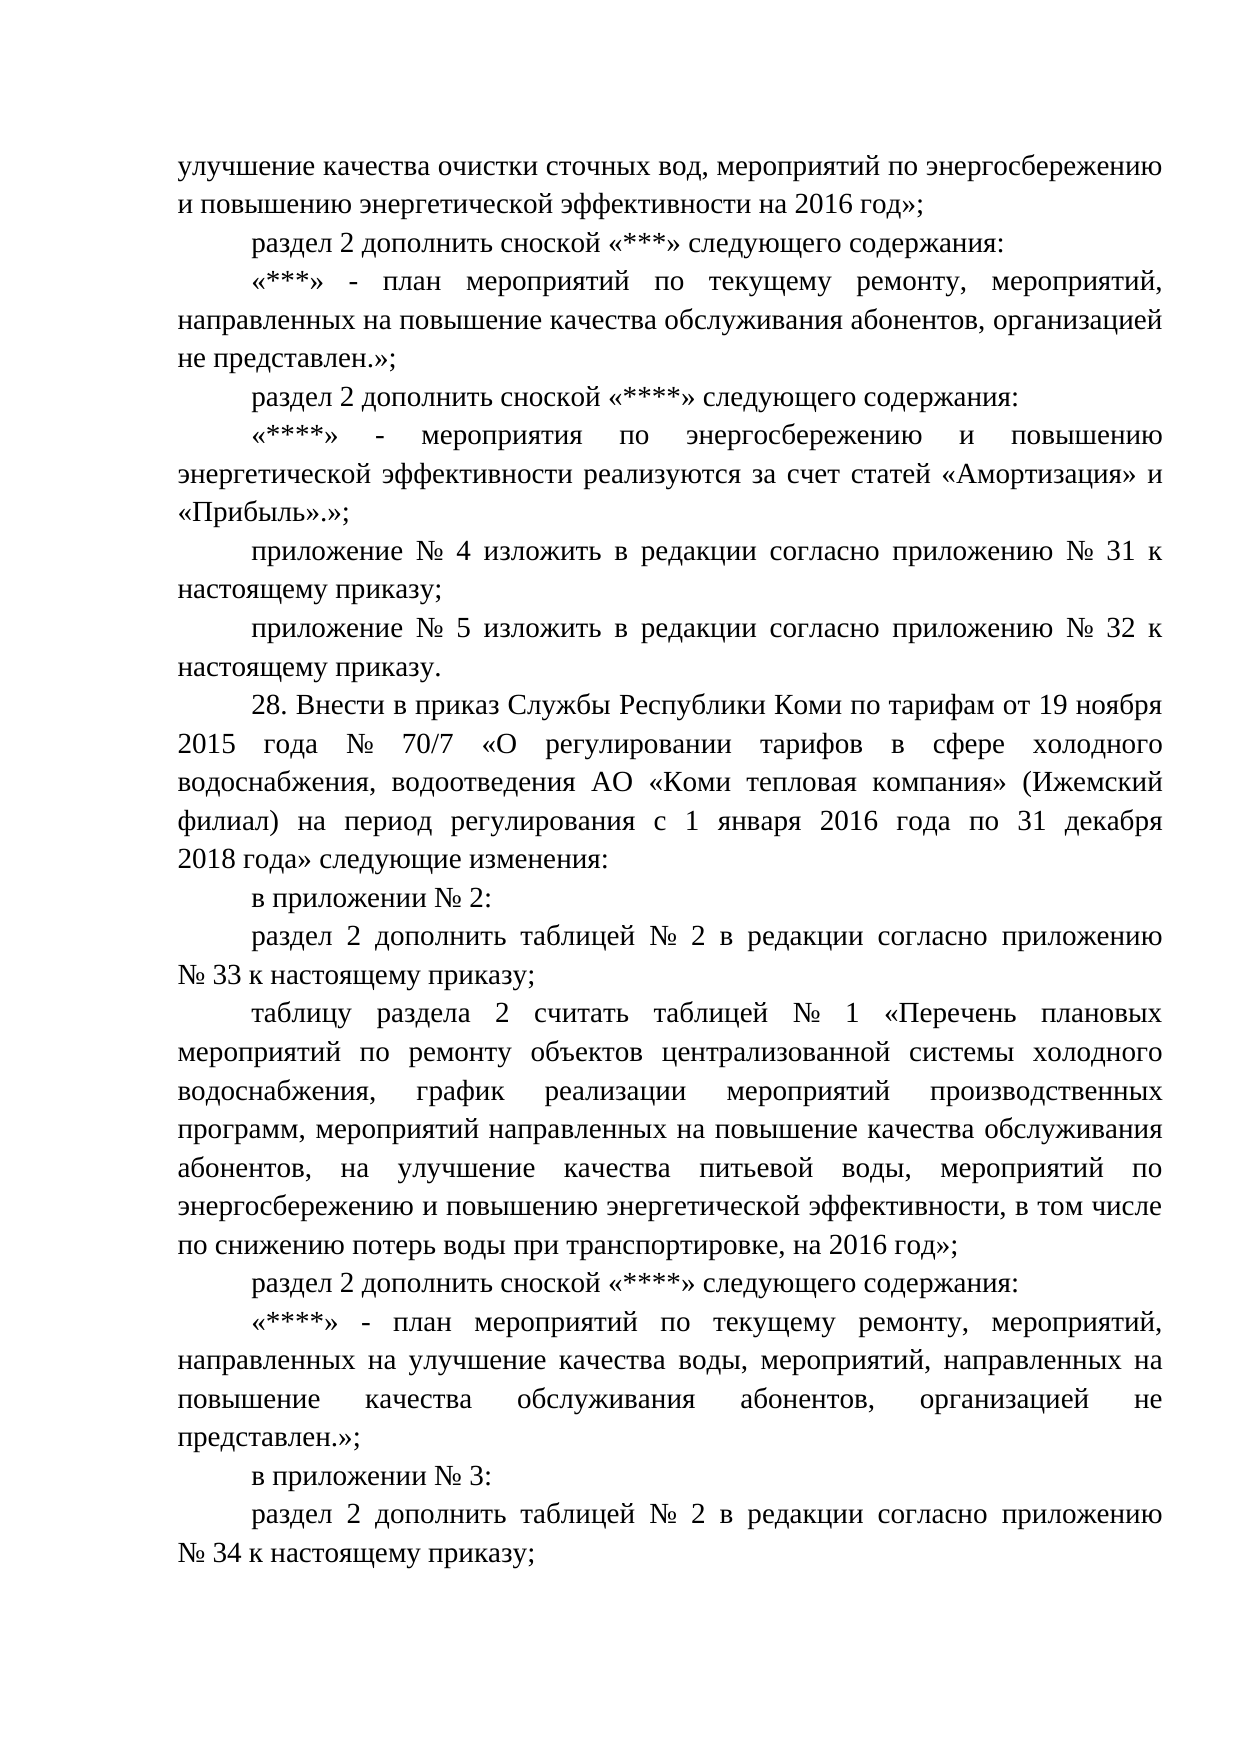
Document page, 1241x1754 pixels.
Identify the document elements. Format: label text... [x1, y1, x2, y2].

text «****» - план мероприятий по текущему ремонту, мероприятий, направленных на улучшение качества воды, мероприятий, направленных на повышение качества обслуживания абонентов, организацией не представлен.»; [177, 1304, 1163, 1453]
text приложение № 4 изложить в редакции согласно приложению № 31 к настоящему приказу; [177, 533, 1163, 605]
text таблицу раздела 2 считать таблицей № 1 «Перечень плановых мероприятий по ремонту объектов централизованной системы холодного водоснабжения, график реализации мероприятий производственных программ, мероприятий направленных на повышение качества обслуживания абонентов, на улучшение качества питьевой воды, мероприятий по энергосбережению и повышению энергетической эффективности, в том числе по снижению потерь воды при транспортировке, на 2016 год»; [177, 996, 1163, 1260]
text раздел 2 дополнить сноской «***» следующего содержания: [177, 225, 1163, 258]
text раздел 2 дополнить сноской «****» следующего содержания: [177, 1265, 1163, 1299]
text приложение № 5 изложить в редакции согласно приложению № 32 к настоящему приказу. [177, 610, 1163, 682]
text раздел 2 дополнить таблицей № 2 в редакции согласно приложению № 33 к настоящему приказу; [177, 918, 1163, 991]
text раздел 2 дополнить таблицей № 2 в редакции согласно приложению № 34 к настоящему приказу; [177, 1497, 1163, 1569]
text «***» - план мероприятий по текущему ремонту, мероприятий, направленных на повышение качества обслуживания абонентов, организацией не представлен.»; [177, 263, 1163, 374]
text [177, 148, 1163, 220]
text раздел 2 дополнить сноской «****» следующего содержания: [177, 379, 1163, 412]
text в приложении № 3: [177, 1458, 1163, 1492]
text в приложении № 2: [177, 880, 1163, 913]
text «****» - мероприятия по энергосбережению и повышению энергетической эффективности реализуются за счет статей «Амортизация» и «Прибыль».»; [177, 417, 1163, 528]
text 28. Внести в приказ Службы Республики Коми по тарифам от 19 ноября 2015 года № 70/7 «О регулировании тарифов в сфере холодного водоснабжения, водоотведения АО «Коми тепловая компания» (Ижемский филиал) на период регулирования с 1 января 2016 года по 31 декабря 2018 года» следующие изменения: [177, 687, 1163, 875]
